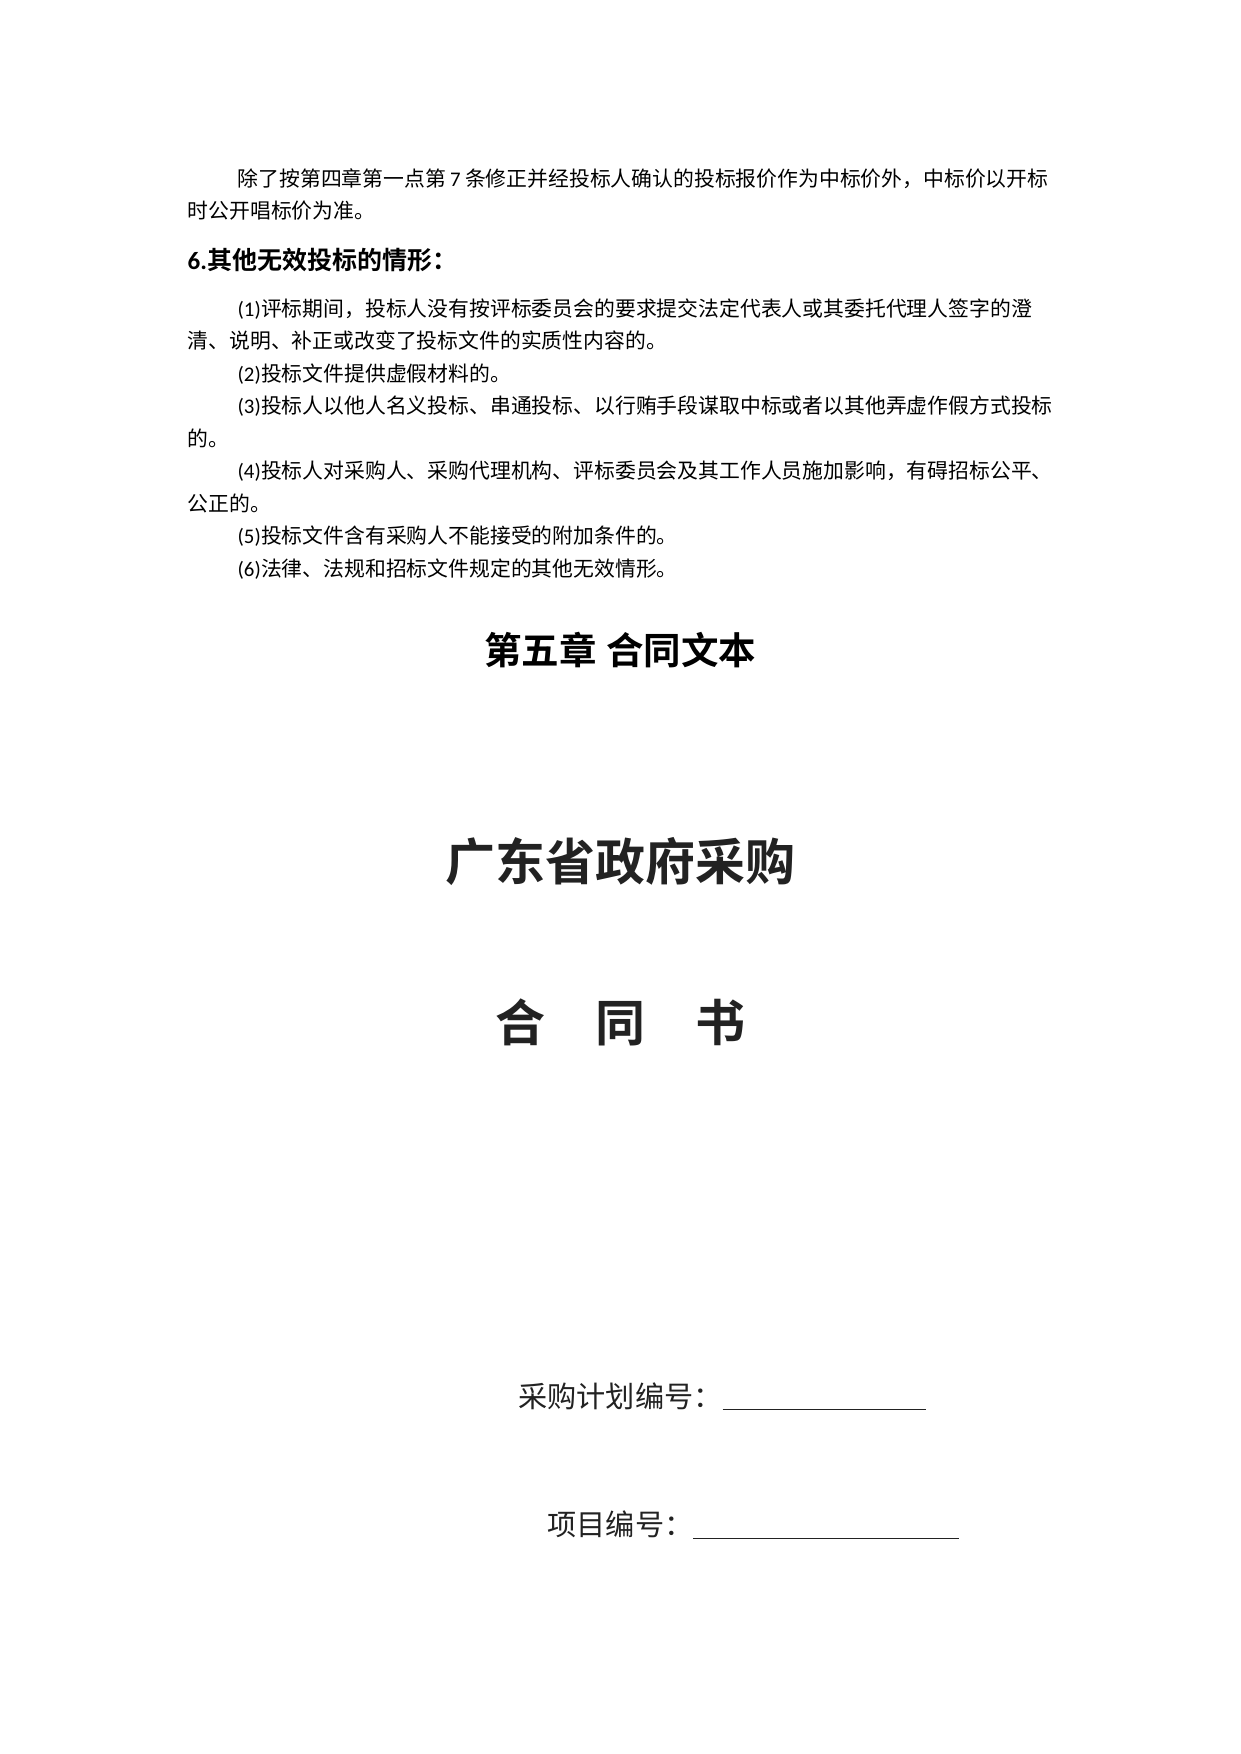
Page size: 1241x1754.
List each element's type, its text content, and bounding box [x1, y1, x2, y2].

text 除了按第四章第一点第7条修正并经投标人确认的投标报价作为中标价外，中标价以开标时公开唱标价为准。 [187, 162, 1053, 227]
text (3)投标人以他人名义投标、串通投标、以行贿手段谋取中标或者以其他弄虚作假方式投标的。 [187, 389, 1053, 454]
text 项目编号： [187, 1492, 1053, 1557]
text (4)投标人对采购人、采购代理机构、评标委员会及其工作人员施加影响，有碍招标公平、公正的。 [187, 454, 1053, 519]
text (1)评标期间，投标人没有按评标委员会的要求提交法定代表人或其委托代理人签字的澄清、说明、补正或改变了投标文件的实质性内容的。 [187, 292, 1053, 357]
text (6)法律、法规和招标文件规定的其他无效情形。 [187, 552, 1053, 584]
text 第五章 合同文本 [187, 617, 1053, 682]
text 采购计划编号： [187, 1363, 1053, 1428]
text (2)投标文件提供虚假材料的。 [187, 357, 1053, 389]
text 6.其他无效投标的情形： [187, 227, 1053, 292]
text 合 同 书 [187, 973, 1053, 1071]
text (5)投标文件含有采购人不能接受的附加条件的。 [187, 519, 1053, 552]
text 广东省政府采购 [187, 812, 1053, 909]
